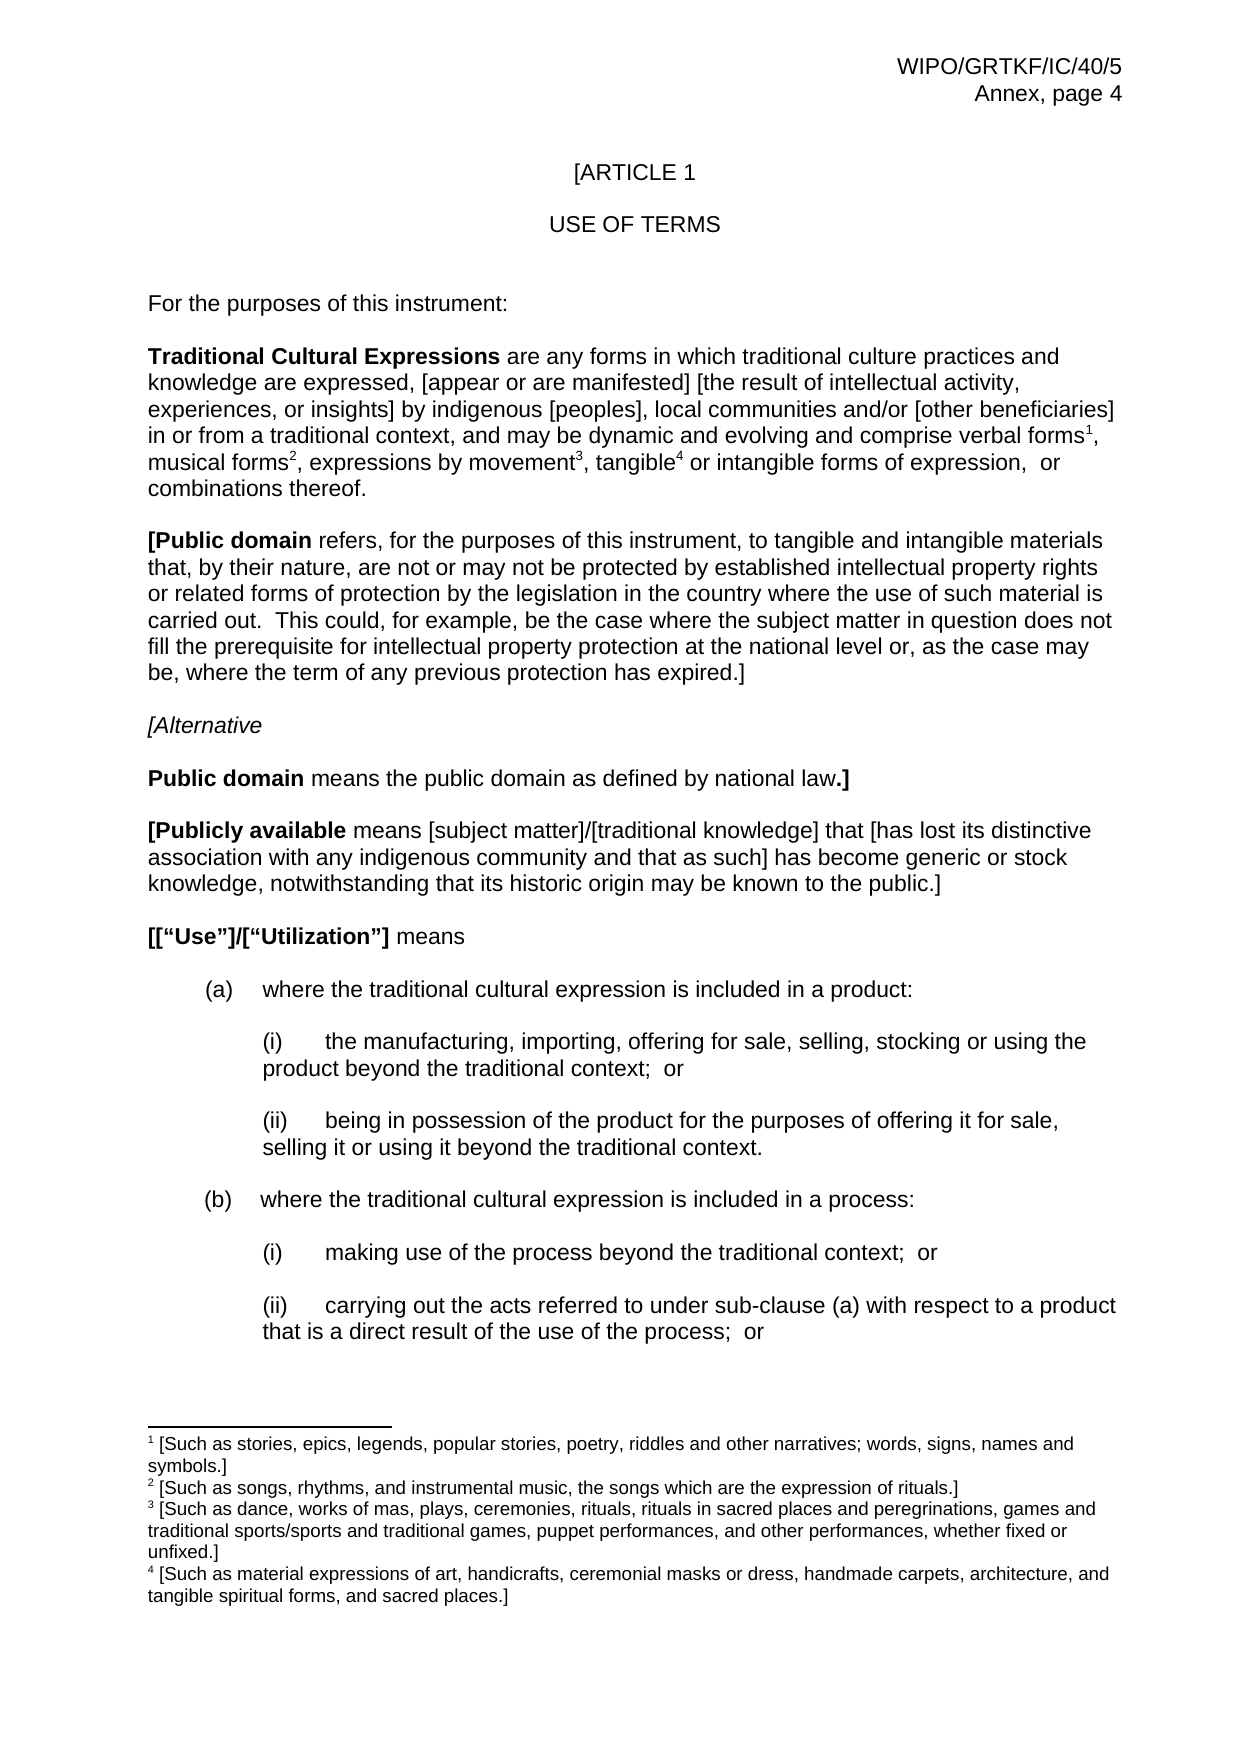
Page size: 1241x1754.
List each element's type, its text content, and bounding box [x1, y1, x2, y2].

text [Publicly available means [subject matter]/[traditional knowledge] that [has lost its distinctive association with any indigenous community and that as such] has become generic or stock knowledge, notwithstanding that its historic origin may be known to the public.] [148, 817, 1122, 896]
text [[“Use”]/[“Utilization”] means [148, 923, 1122, 949]
text For the purposes of this instrument: [148, 290, 1122, 317]
text Traditional Cultural Expressions are any forms in which traditional culture practices and knowledge are expressed, [appear or are manifested] [the result of intellectual activity, experiences, or insights] by indigenous [peoples], local communities and/or [other beneficiaries] in or from a traditional context, and may be dynamic and evolving and comprise verbal forms, musical forms, expressions by movement, tangible or intangible forms of expression, or combinations thereof. [148, 343, 1122, 501]
text (i) the manufacturing, importing, offering for sale, selling, stocking or using the product beyond the traditional context; or [262, 1028, 1122, 1081]
text (a) where the traditional cultural expression is included in a product: [205, 976, 1122, 1002]
text (ii) carrying out the acts referred to under sub-clause (a) with respect to a product that is a direct result of the use of the process; or [262, 1292, 1122, 1344]
text (i) making use of the process beyond the traditional context; or [262, 1239, 1122, 1265]
text [Public domain refers, for the purposes of this instrument, to tangible and intangible materials that, by their nature, are not or may not be protected by established intellectual property rights or related forms of protection by the legislation in the country where the use of such material is carried out. This could, for example, be the case where the subject matter in question does not fill the prerequisite for intellectual property protection at the national level or, as the case may be, where the term of any previous protection has expired.] [148, 527, 1122, 686]
text [ARTICLE 1 [148, 158, 1122, 185]
text [Alternative [148, 712, 1122, 738]
text (ii) being in possession of the product for the purposes of offering it for sale, selling it or using it beyond the traditional context. [262, 1107, 1122, 1160]
text USE OF TERMS [148, 211, 1122, 238]
text (b) where the traditional cultural expression is included in a process: [204, 1186, 1122, 1213]
text Public domain means the public domain as defined by national law.] [148, 765, 1122, 791]
